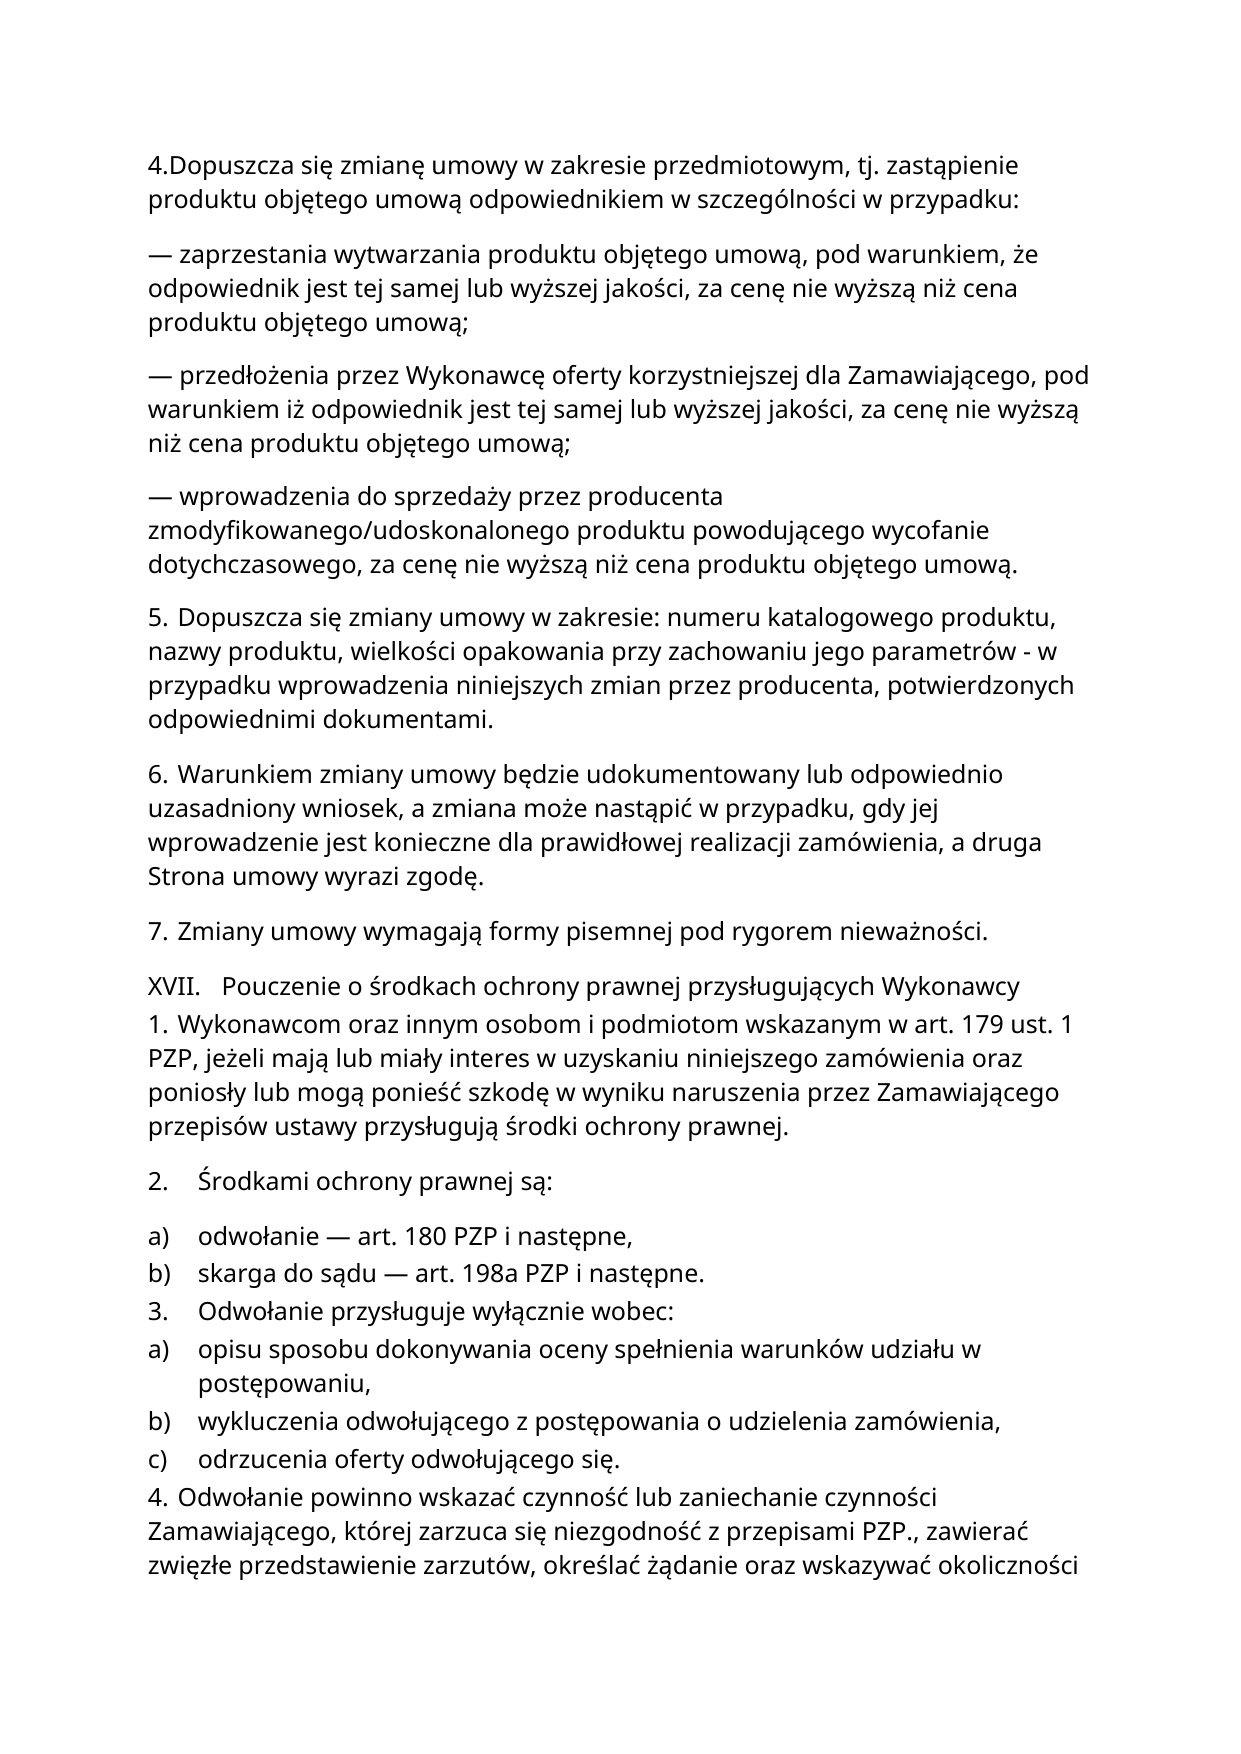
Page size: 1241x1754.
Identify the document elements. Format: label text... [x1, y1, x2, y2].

list Warunkiem zmiany umowy będzie udokumentowany lub odpowiednio uzasadniony wniosek, a zmiana może nastąpić w przypadku, gdy jej wprowadzenie jest konieczne dla prawidłowej realizacji zamówienia, a druga Strona umowy wyrazi zgodę. [148, 756, 1093, 893]
list Wykonawcom oraz innym osobom i podmiotom wskazanym w art. 179 ust. 1 PZP, jeżeli mają lub miały interes w uzyskaniu niniejszego zamówienia oraz poniosły lub mogą ponieść szkodę w wyniku naruszenia przez Zamawiającego przepisów ustawy przysługują środki ochrony prawnej. [148, 1006, 1093, 1142]
text — zaprzestania wytwarzania produktu objętego umową, pod warunkiem, że odpowiednik jest tej samej lub wyższej jakości, za cenę nie wyższą niż cena produktu objętego umową; [148, 237, 1093, 339]
list wykluczenia odwołującego z postępowania o udzielenia zamówienia, [148, 1403, 1093, 1438]
list Odwołanie przysługuje wyłącznie wobec: [148, 1294, 1093, 1328]
list odrzucenia oferty odwołującego się. [148, 1441, 1093, 1475]
list skarga do sądu — art. 198a PZP i następne. [148, 1256, 1093, 1290]
list Zmiany umowy wymagają formy pisemnej pod rygorem nieważności. [148, 913, 1093, 948]
text — wprowadzenia do sprzedaży przez producenta zmodyfikowanego/udoskonalonego produktu powodującego wycofanie dotychczasowego, za cenę nie wyższą niż cena produktu objętego umową. [148, 478, 1093, 581]
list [148, 1479, 1093, 1581]
text 4.Dopuszcza się zmianę umowy w zakresie przedmiotowym, tj. zastąpienie produktu objętego umową odpowiednikiem w szczególności w przypadku: [148, 148, 1093, 216]
list opisu sposobu dokonywania oceny spełnienia warunków udziału w postępowaniu, [148, 1332, 1093, 1400]
text — przedłożenia przez Wykonawcę oferty korzystniejszej dla Zamawiającego, pod warunkiem iż odpowiednik jest tej samej lub wyższej jakości, za cenę nie wyższą niż cena produktu objętego umową; [148, 357, 1093, 460]
list odwołanie — art. 180 PZP i następne, [148, 1218, 1093, 1252]
list Pouczenie o środkach ochrony prawnej przysługujących Wykonawcy [148, 968, 1093, 1002]
list Dopuszcza się zmiany umowy w zakresie: numeru katalogowego produktu, nazwy produktu, wielkości opakowania przy zachowaniu jego parametrów - w przypadku wprowadzenia niniejszych zmian przez producenta, potwierdzonych odpowiednimi dokumentami. [148, 599, 1093, 736]
list Środkami ochrony prawnej są: [148, 1163, 1093, 1197]
